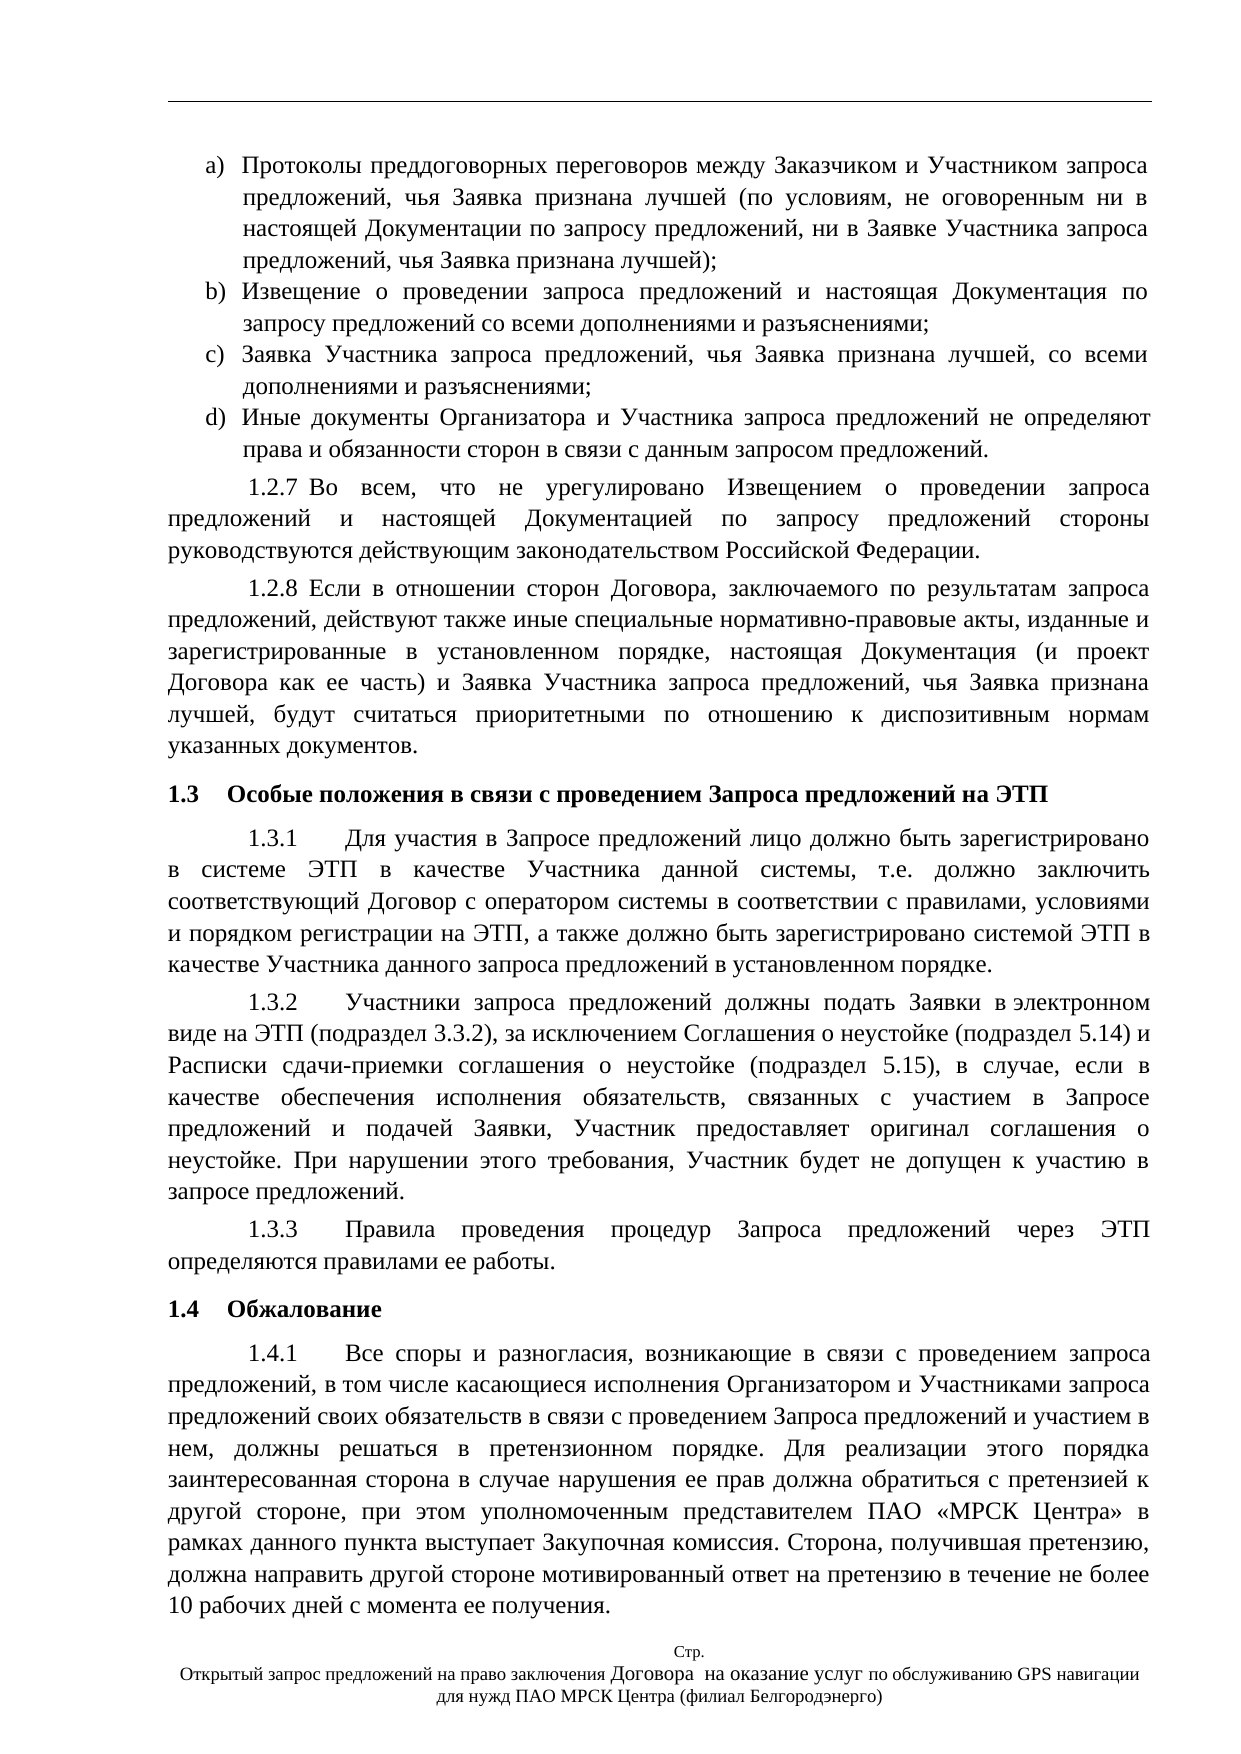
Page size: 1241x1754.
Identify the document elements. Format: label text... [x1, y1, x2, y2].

list Иные документы Организатора и Участника запроса предложений не определяют права и обязанности сторон в связи с данным запросом предложений. [205, 402, 1152, 463]
list Для участия в Запросе предложений лицо должно быть зарегистрировано в системе ЭТП в качестве Участника данной системы, т.е. должно заключить соответствующий Договор с оператором системы в соответствии с правилами, условиями и порядком регистрации на ЭТП, а также должно быть зарегистрировано системой ЭТП в качестве Участника данного запроса предложений в установленном порядке. [168, 823, 1150, 978]
list Во всем, что не урегулировано Извещением о проведении запроса предложений и настоящей Документацией по запросу предложений стороны руководствуются действующим законодательством Российской Федерации. [168, 472, 1150, 564]
list Все споры и разногласия, возникающие в связи с проведением запроса предложений, в том числе касающиеся исполнения Организатором и Участниками запроса предложений своих обязательств в связи с проведением Запроса предложений и участием в нем, должны решаться в претензионном порядке. Для реализации этого порядка заинтересованная сторона в случае нарушения ее прав должна обратиться с претензией к другой стороне, при этом уполномоченным представителем ПАО «МРСК Центра» в рамках данного пункта выступает Закупочная комиссия. Сторона, получившая претензию, должна направить другой стороне мотивированный ответ на претензию в течение не более 10 рабочих дней с момента ее получения. [168, 1338, 1150, 1619]
list Извещение о проведении запроса предложений и настоящая Документация по запросу предложений со всеми дополнениями и разъяснениями; [205, 276, 1148, 337]
subtitle Особые положения в связи с проведением Запроса предложений на ЭТП [168, 779, 1152, 808]
list Протоколы преддоговорных переговоров между Заказчиком и Участником запроса предложений, чья Заявка признана лучшей (по условиям, не оговоренным ни в настоящей Документации по запросу предложений, ни в Заявке Участника запроса предложений, чья Заявка признана лучшей); [205, 150, 1149, 273]
subtitle Обжалование [168, 1294, 1152, 1323]
list Правила проведения процедур Запроса предложений через ЭТП определяются правилами ее работы. [168, 1214, 1150, 1274]
list Заявка Участника запроса предложений, чья Заявка признана лучшей, со всеми дополнениями и разъяснениями; [205, 339, 1148, 400]
list Если в отношении сторон Договора, заключаемого по результатам запроса предложений, действуют также иные специальные нормативно-правовые акты, изданные и зарегистрированные в установленном порядке, настоящая Документация (и проект Договора как ее часть) и Заявка Участника запроса предложений, чья Заявка признана лучшей, будут считаться приоритетными по отношению к диспозитивным нормам указанных документов. [168, 573, 1150, 759]
